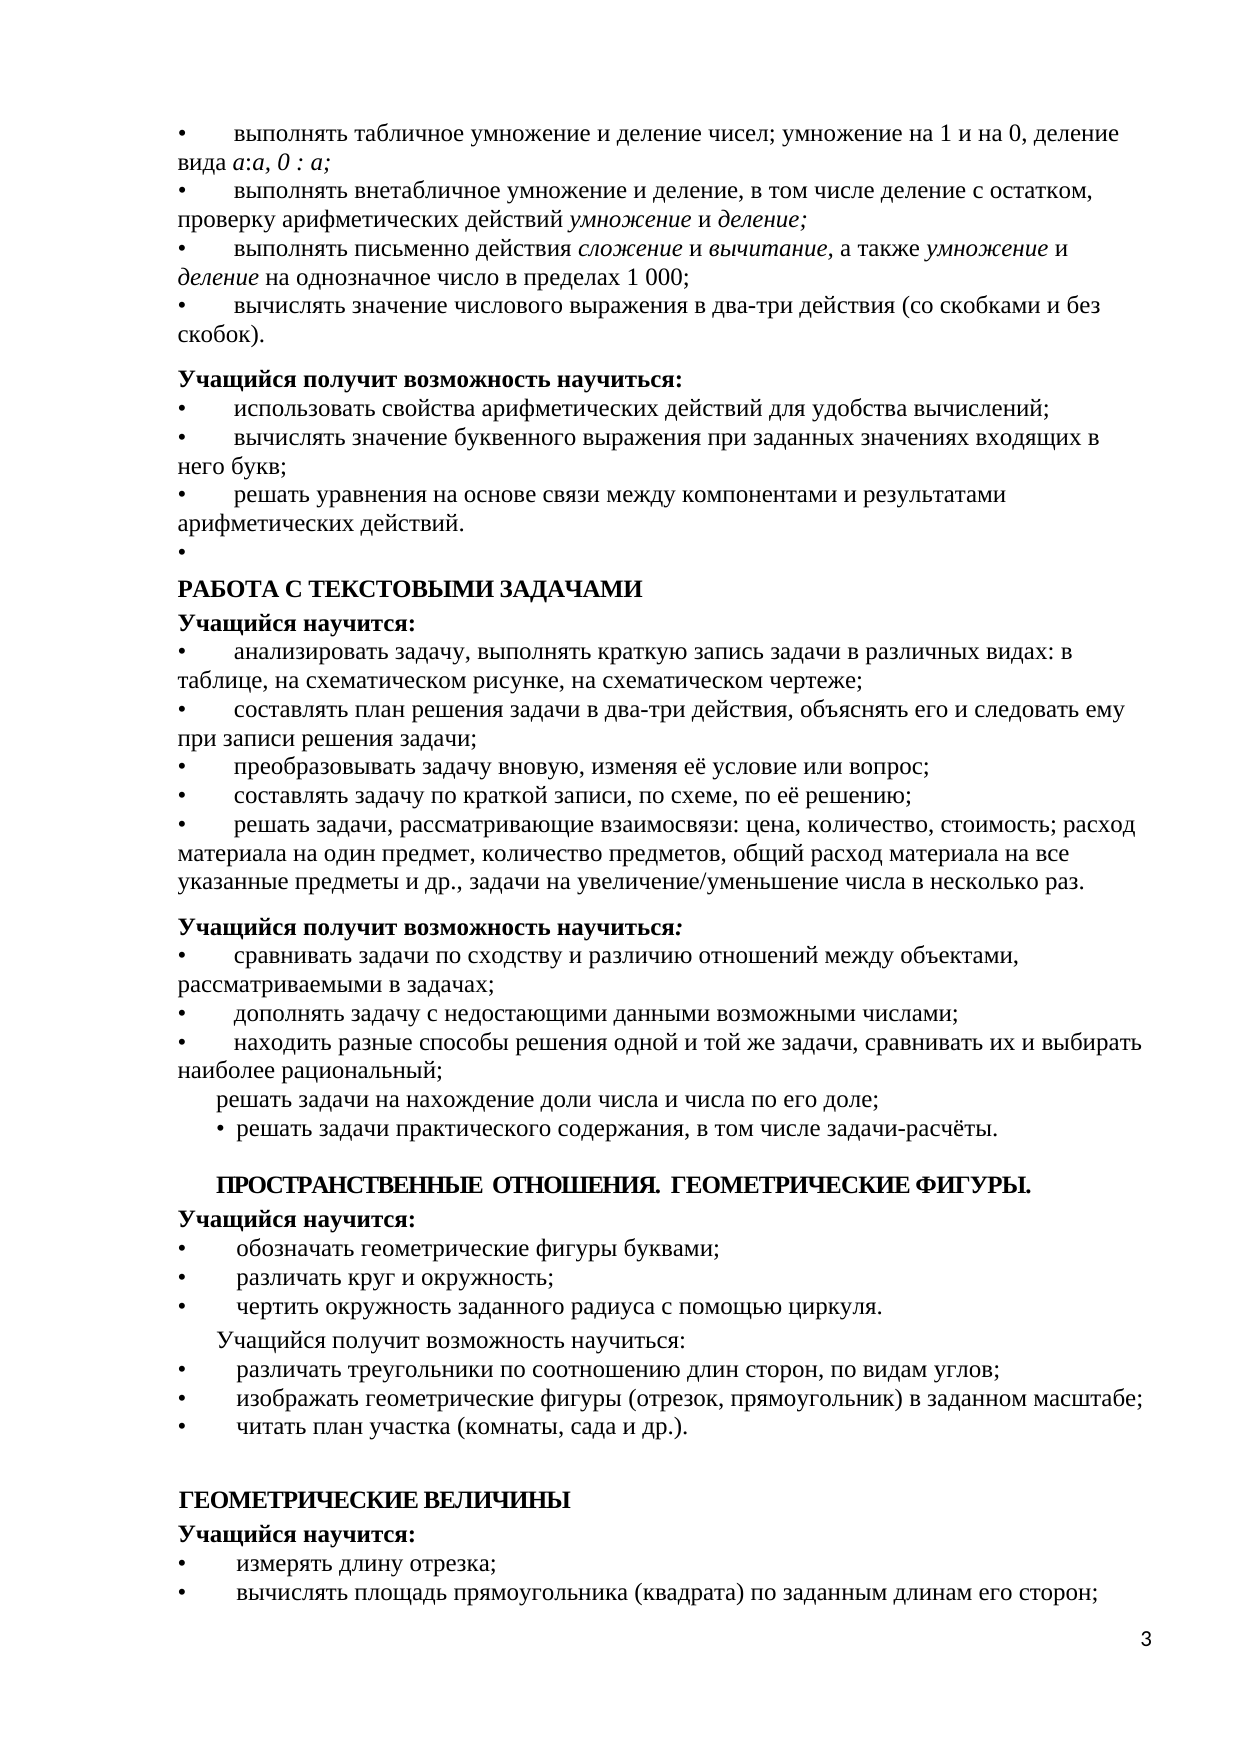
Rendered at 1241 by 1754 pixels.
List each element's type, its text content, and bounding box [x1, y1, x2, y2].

list преобразовывать задачу вновую, изменяя её условие или вопрос; [177, 751, 1151, 780]
list дополнять задачу с недостающими данными возможными числами; [177, 998, 1150, 1027]
list чертить окружность заданного радиуса с помощью циркуля. [177, 1291, 1151, 1319]
text Учащийся научится: [177, 608, 1152, 636]
text Учащийся получит возможность научиться: [216, 1325, 1152, 1354]
list измерять длину отрезка; [177, 1548, 1152, 1577]
text Учащийся научится: [177, 1519, 1152, 1548]
text Учащийся получит возможность научиться: [177, 364, 1152, 393]
list выполнять внетабличное умножение и деление, в том числе деление с остатком, проверку арифметических действий умножение и деление; [177, 176, 1152, 233]
list вычислять значение числового выражения в два-три действия (со скобками и без скобок). [177, 291, 1151, 348]
list анализировать задачу, выполнять краткую запись задачи в различных видах: в таблице, на схематическом рисунке, на схематическом чертеже; [177, 636, 1151, 694]
list сравнивать задачи по сходству и различию отношений между объектами, рассматриваемыми в задачах; [177, 940, 1150, 998]
list читать план участка (комнаты, сада и др.). [177, 1411, 1152, 1440]
list составлять задачу по краткой записи, по схеме, по её решению; [177, 780, 1150, 809]
text решать задачи на нахождение доли числа и числа по его доле; [177, 1084, 1152, 1113]
list различать круг и окружность; [177, 1262, 1152, 1291]
list составлять план решения задачи в два-три действия, объяснять его и следовать ему при записи решения задачи; [177, 694, 1150, 751]
list различать треугольники по соотношению длин сторон, по видам углов; [177, 1354, 1151, 1383]
list выполнять письменно действия сложение и вычитание, а также умножение и деление на однозначное число в пределах 1 000; [177, 233, 1151, 291]
list вычислять значение буквенного выражения при заданных значениях входящих в него букв; [177, 422, 1151, 479]
list изображать геометрические фигуры (отрезок, прямоугольник) в заданном масштабе; [177, 1383, 1151, 1411]
list решать задачи, рассматривающие взаимосвязи: цена, количество, стоимость; расход материала на один предмет, количество предметов, общий расход материала на все указанные предметы и др., задачи на увеличение/уменьшение числа в несколько раз. [177, 809, 1151, 895]
text • решать задачи практического содержания, в том числе задачи-расчёты. [177, 1113, 1152, 1142]
list выполнять табличное умножение и деление чисел; умножение на 1 и на 0, деление вида а:а, 0 : а; [177, 118, 1151, 176]
list решать уравнения на основе связи между компонентами и результатами арифметических действий. [177, 479, 1151, 537]
list использовать свойства арифметических действий для удобства вычислений; [177, 393, 1152, 422]
list находить разные способы решения одной и той же задачи, сравнивать их и выбирать наиболее рациональный; [177, 1027, 1150, 1084]
list вычислять площадь прямоугольника (квадрата) по заданным длинам его сторон; [177, 1577, 1150, 1605]
text Учащийся получит возможность научиться: [177, 912, 1152, 940]
text Учащийся научится: [177, 1204, 1152, 1233]
list обозначать геометрические фигуры буквами; [177, 1233, 1152, 1262]
text ПРОСТРАНСТВЕННЫЕ ОТНОШЕНИЯ. ГЕОМЕТРИЧЕСКИЕ ФИГУРЫ. [177, 1170, 1152, 1199]
text ГЕОМЕТРИЧЕСКИЕ ВЕЛИЧИНЫ [179, 1485, 1152, 1514]
text РАБОТА С ТЕКСТОВЫМИ ЗАДАЧАМИ [177, 574, 1152, 603]
